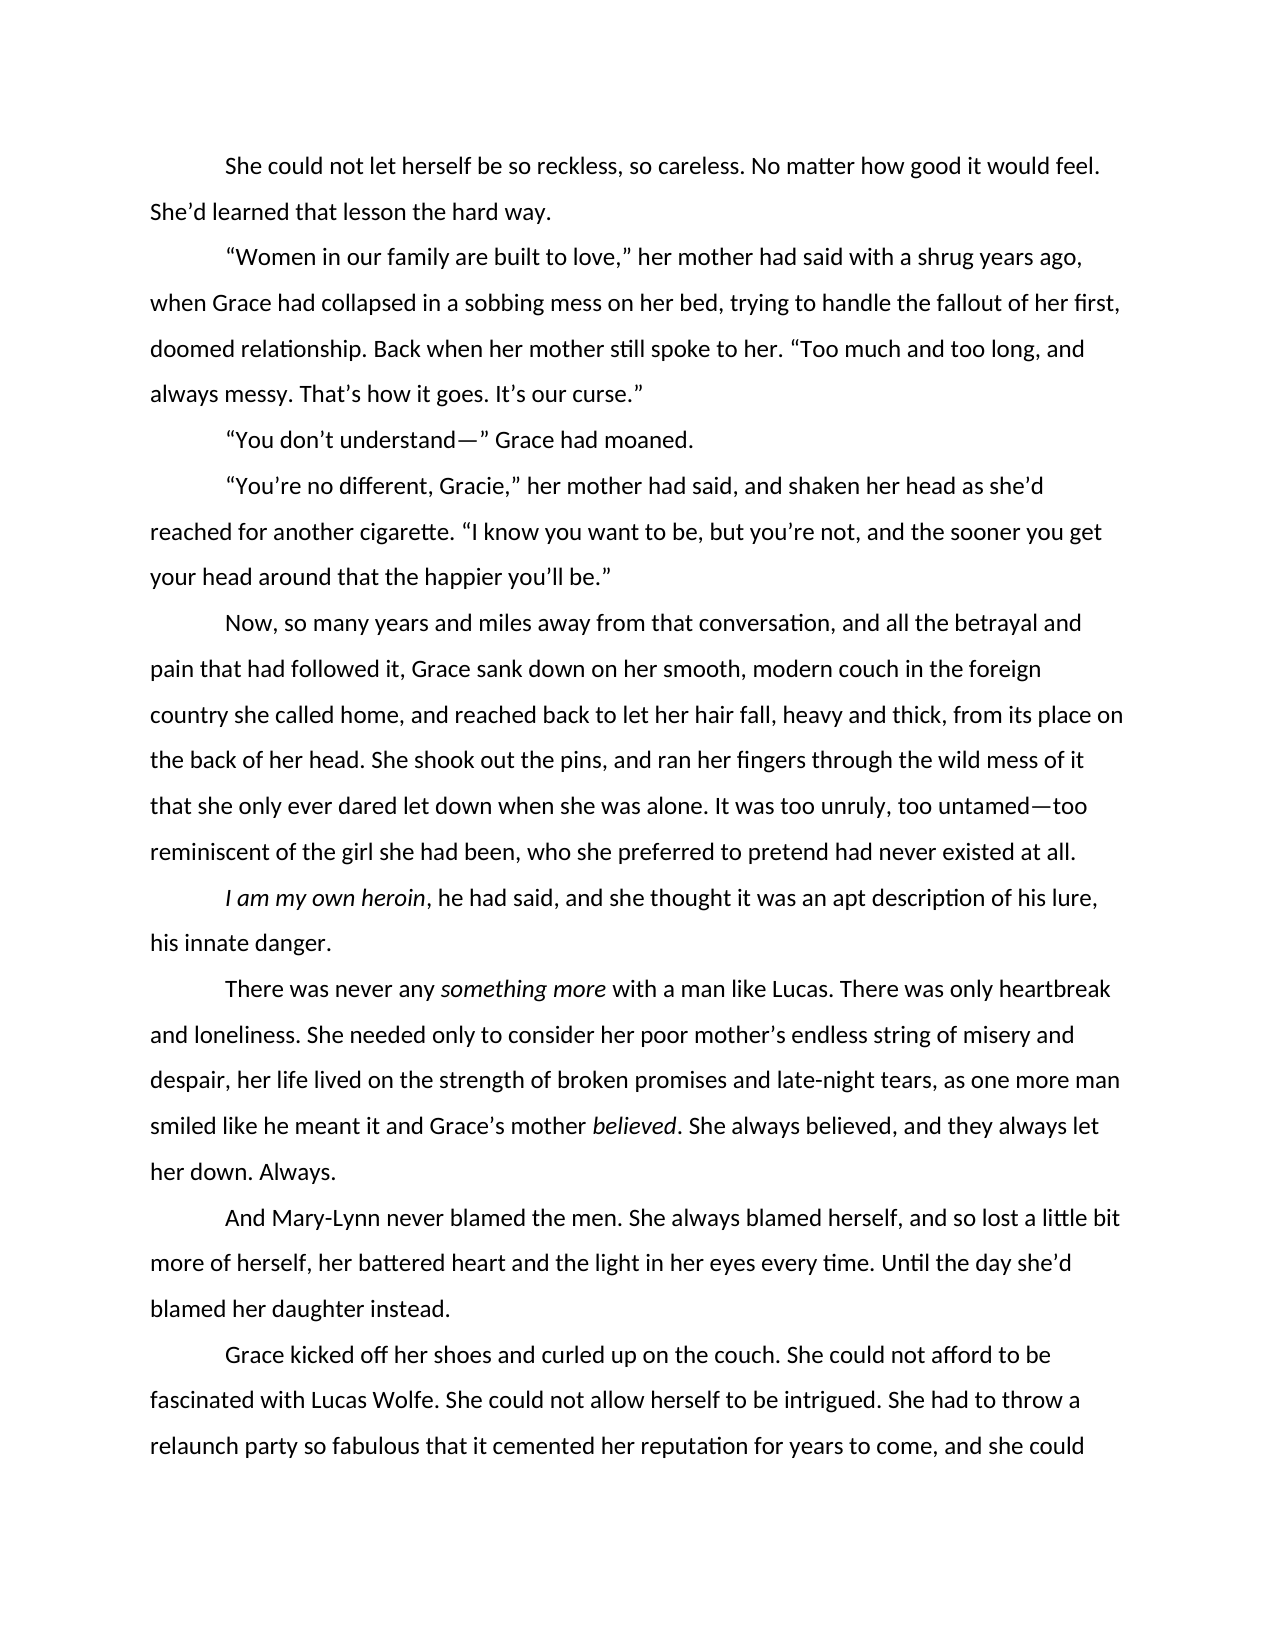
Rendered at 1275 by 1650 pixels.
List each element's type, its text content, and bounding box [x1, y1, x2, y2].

text I am my own heroin, he had said, and she thought it was an apt description of his lure, his innate danger. [150, 882, 1125, 958]
text Now, so many years and miles away from that conversation, and all the betrayal and pain that had followed it, Grace sank down on her smooth, modern couch in the foreign country she called home, and reached back to let her hair fall, heavy and thick, from its place on the back of her head. She shook out the pins, and ran her fingers through the wild mess of it that she only ever dared let down when she was alone. It was too unruly, too untamed—too reminiscent of the girl she had been, who she preferred to pretend had never existed at all. [150, 607, 1125, 866]
text And Mary-Lynn never blamed the men. She always blamed herself, and so lost a little bit more of herself, her battered heart and the light in her eyes every time. Until the day she’d blamed her daughter instead. [150, 1202, 1125, 1324]
text “You don’t understand—” Grace had moaned. [150, 424, 1125, 455]
text She could not let herself be so reckless, so careless. No matter how good it would feel. She’d learned that lesson the hard way. [150, 150, 1125, 226]
text There was never any something more with a man like Lucas. There was only heartbreak and loneliness. She needed only to consider her poor mother’s endless string of misery and despair, her life lived on the strength of broken promises and late-night tears, as one more man smiled like he meant it and Grace’s mother believed. She always believed, and they always let her down. Always. [150, 973, 1125, 1187]
text “Women in our family are built to love,” her mother had said with a shrug years ago, when Grace had collapsed in a sobbing mess on her bed, trying to handle the fallout of her first, doomed relationship. Back when her mother still spoke to her. “Too much and too long, and always messy. That’s how it goes. It’s our curse.” [150, 241, 1125, 409]
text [150, 1339, 1125, 1461]
text “You’re no different, Gracie,” her mother had said, and shaken her head as she’d reached for another cigarette. “I know you want to be, but you’re not, and the sooner you get your head around that the happier you’ll be.” [150, 470, 1125, 592]
